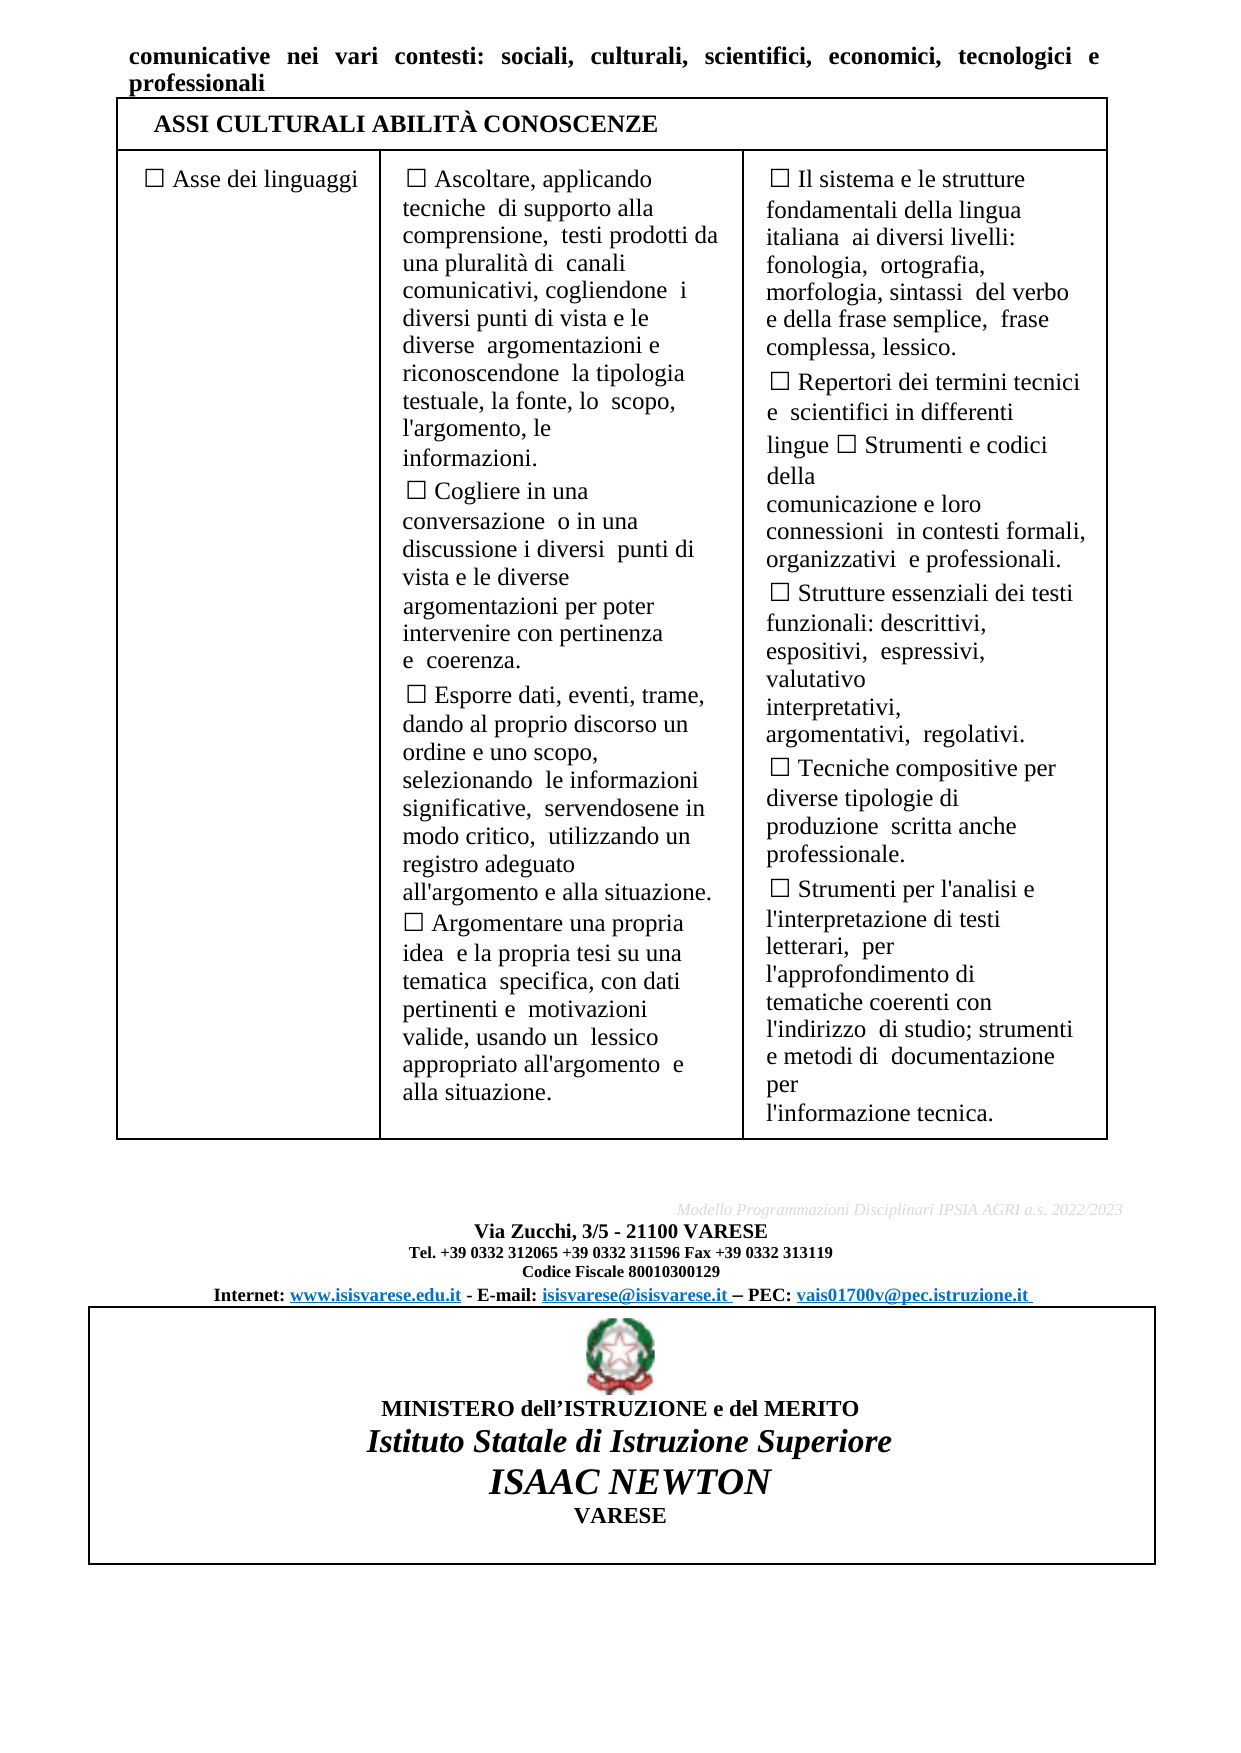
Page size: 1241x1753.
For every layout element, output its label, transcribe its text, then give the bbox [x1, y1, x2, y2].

picture [586, 1318, 655, 1395]
text Via Zucchi, 3/5 - 21100 VARESE [87, 1219, 1154, 1243]
table_header MINISTERO dell’ISTRUZIONE e del MERITO Istituto Statale di Istruzione Superiore ISAAC NEWTON VARESE [90, 1308, 1154, 1562]
text Tel. +39 0332 312065 +39 0332 311596 Fax +39 0332 313119 [87, 1243, 1154, 1262]
text Internet: www.isisvarese.edu.it - E-mail: isisvarese@isisvarese.it – PEC: vais01700v@pec.istruzione.it [87, 1281, 1154, 1306]
table_cell ☐ Asse dei linguaggi [118, 151, 379, 1137]
table_header ASSI CULTURALI ABILITÀ CONOSCENZE [118, 99, 1106, 149]
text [129, 42, 1100, 97]
table_cell ☐ Il sistema e le strutture fondamentali della lingua italiana ai diversi livelli: fonologia, ortografia, morfologia, sintassi del verbo e della frase semplice, frase complessa, lessico. ☐ Repertori dei termini tecnici e scientifici in differenti lingue ☐ Strumenti e codici della comunicazione e loro connessioni in contesti formali, organizzativi e professionali. ☐ Strutture essenziali dei testi funzionali: descrittivi, espositivi, espressivi, valutativo interpretativi, argomentativi, regolativi. ☐ Tecniche compositive per diverse tipologie di produzione scritta anche professionale. ☐ Strumenti per l'analisi e l'interpretazione di testi letterari, per l'approfondimento di tematiche coerenti con l'indirizzo di studio; strumenti e metodi di documentazione per l'informazione tecnica. [744, 151, 1106, 1137]
table_cell ☐ Ascoltare, applicando tecniche di supporto alla comprensione, testi prodotti da una pluralità di canali comunicativi, cogliendone i diversi punti di vista e le diverse argomentazioni e riconoscendone la tipologia testuale, la fonte, lo scopo, l'argomento, le informazioni. ☐ Cogliere in una conversazione o in una discussione i diversi punti di vista e le diverse argomentazioni per poter intervenire con pertinenza e coerenza. ☐ Esporre dati, eventi, trame, dando al proprio discorso un ordine e uno scopo, selezionando le informazioni significative, servendosene in modo critico, utilizzando un registro adeguato all'argomento e alla situazione. ☐ Argomentare una propria idea e la propria tesi su una tematica specifica, con dati pertinenti e motivazioni valide, usando un lessico appropriato all'argomento e alla situazione. [381, 151, 742, 1137]
text Modello Programmazioni Disciplinari IPSIA AGRI a.s. 2022/2023 [87, 1200, 1123, 1219]
text Codice Fiscale 80010300129 [87, 1262, 1154, 1281]
